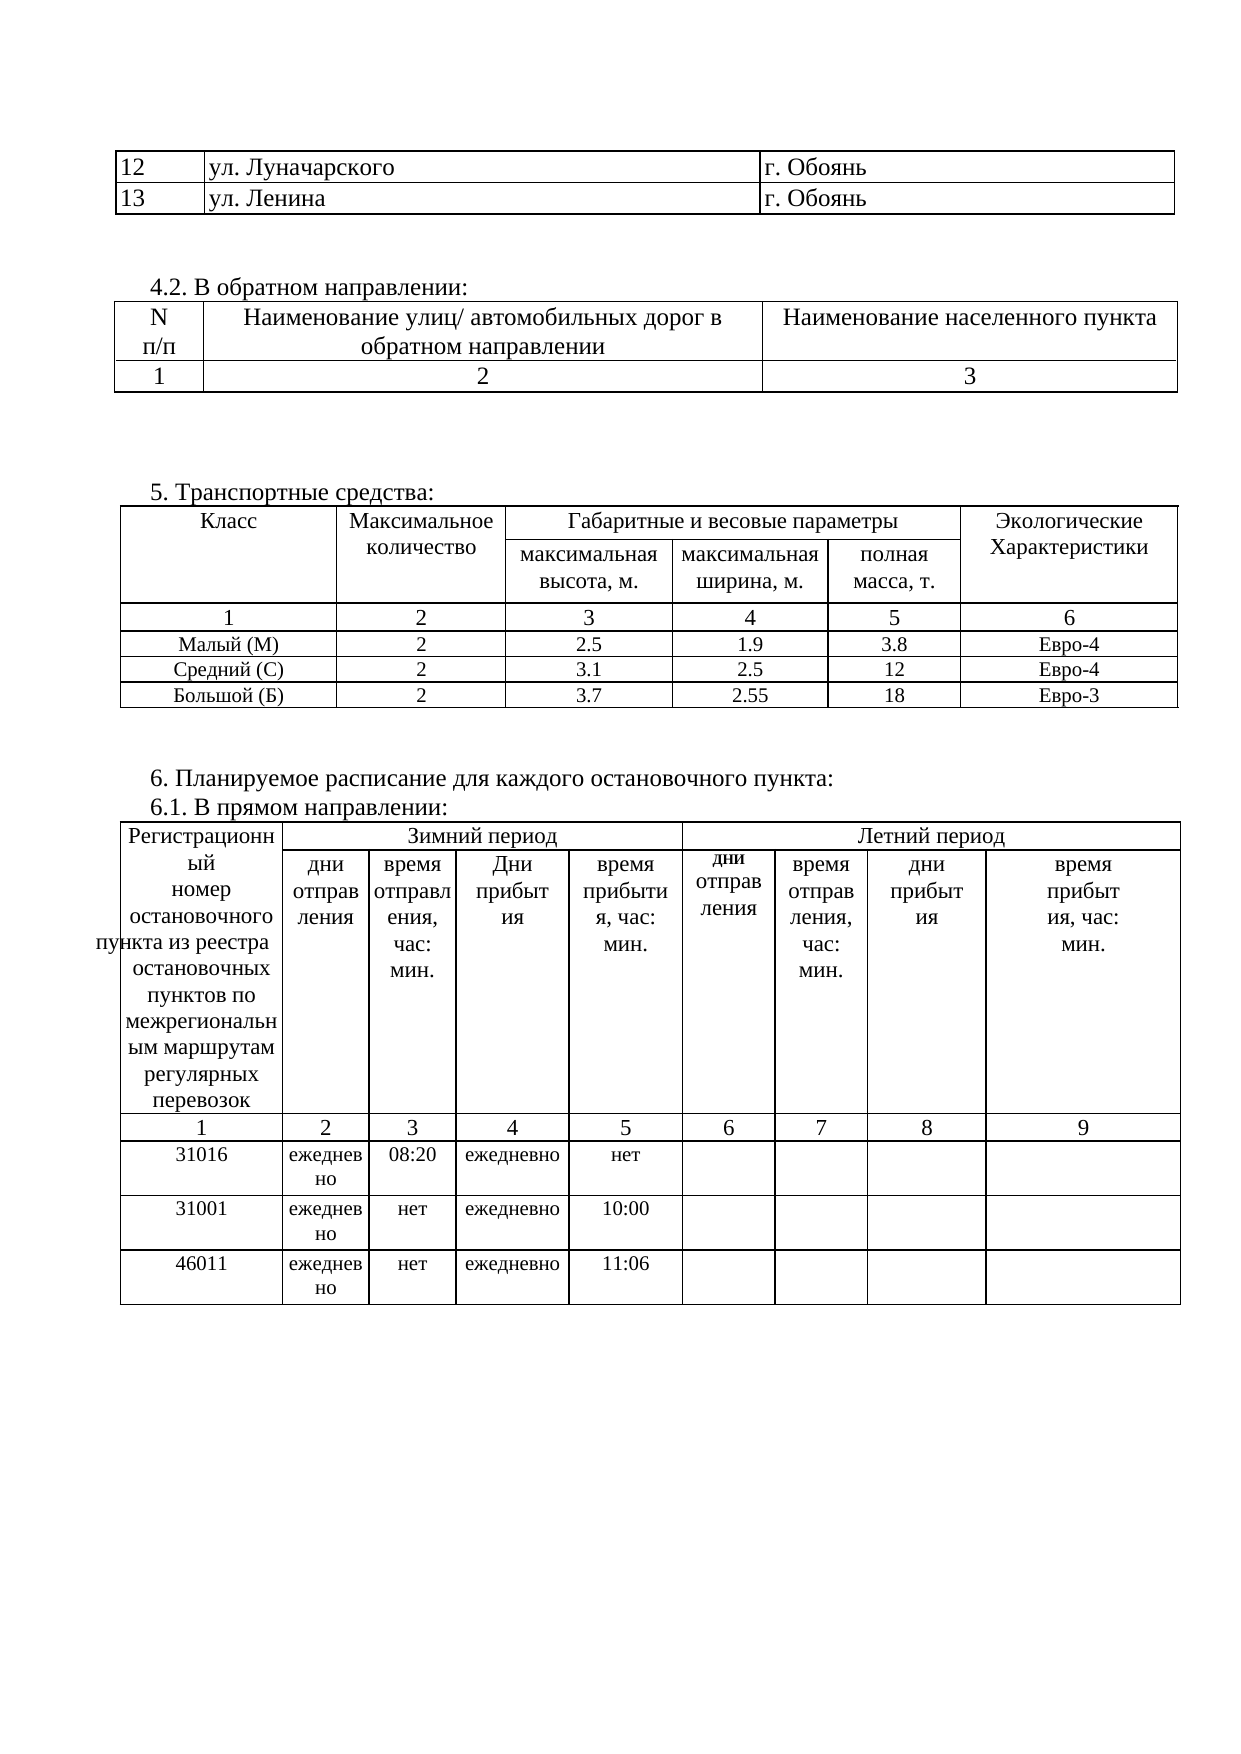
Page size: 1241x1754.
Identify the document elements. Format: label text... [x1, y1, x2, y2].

table_cell Евро-3 [961, 683, 1177, 707]
table_cell время отправл ения, час: мин. [370, 851, 455, 1112]
table_cell ДНИ отправ ления [683, 851, 774, 1112]
table_cell время прибыти я, час: мин. [570, 851, 682, 1112]
table_cell ул. Луначарского [205, 152, 759, 181]
table_cell ежедневно [283, 1196, 368, 1249]
table_cell 3 [763, 360, 1177, 391]
table_cell 2 [337, 657, 505, 681]
table_cell 9 [987, 1114, 1180, 1140]
table_cell [683, 1142, 774, 1195]
table_cell 2 [337, 632, 505, 656]
table_cell Большой (Б) [121, 683, 336, 707]
table_cell 2 [283, 1114, 368, 1140]
table_header Регистрационный номер остановочного пункта из реестра остановочных пунктов по межрегиональным маршрутам регулярных перевозок [121, 823, 282, 1112]
table_cell Евро-4 [961, 632, 1177, 656]
table_header Наименование улиц/ автомобильных дорог в обратном направлении [204, 302, 762, 360]
table_header Класс [121, 507, 336, 602]
table_cell 3 [506, 604, 672, 630]
table_cell [683, 1196, 774, 1249]
table_cell [683, 1251, 774, 1303]
table_cell 31001 [121, 1196, 282, 1249]
table_cell 3 [370, 1114, 455, 1140]
table_cell [987, 1196, 1180, 1249]
table_cell 4 [673, 604, 827, 630]
table_cell нет [570, 1142, 682, 1195]
table_cell [776, 1251, 867, 1303]
table_cell г. Обоянь [761, 152, 1174, 181]
text 6. Планируемое расписание для каждого остановочного пункта: [150, 763, 1090, 792]
table_cell 6 [683, 1114, 774, 1140]
table_cell [776, 1142, 867, 1195]
table_cell 10:00 [570, 1196, 682, 1249]
table_cell нет [370, 1196, 455, 1249]
table_cell 2.5 [673, 657, 827, 681]
table_cell 12 [829, 657, 960, 681]
table_cell Средний (С) [121, 657, 336, 681]
table_cell 2 [337, 604, 505, 630]
table_header Максимальное количество [337, 507, 505, 602]
table_cell ежедневно [457, 1196, 568, 1249]
table_cell 6 [961, 604, 1177, 630]
table_header Габаритные и весовые параметры [506, 507, 960, 539]
table_cell 2 [337, 683, 505, 707]
table_cell ежедневно [283, 1142, 368, 1195]
table_cell 5 [829, 604, 960, 630]
table_header N п/п [115, 302, 203, 360]
table_cell 2.55 [673, 683, 827, 707]
table_cell г. Обоянь [761, 183, 1174, 213]
table_cell Евро-4 [961, 657, 1177, 681]
table_cell 46011 [121, 1251, 282, 1303]
table_cell 12 [117, 152, 204, 181]
table_cell 7 [776, 1114, 867, 1140]
text 6.1. В прямом направлении: [150, 792, 1090, 821]
table_cell 3.1 [506, 657, 672, 681]
text 4.2. В обратном направлении: [150, 272, 1090, 301]
table_cell [868, 1196, 985, 1249]
table_cell максимальная высота, м. [506, 540, 672, 602]
table_header Зимний период [283, 823, 682, 849]
table_cell ежедневно [457, 1142, 568, 1195]
table_cell [776, 1196, 867, 1249]
table_cell [987, 1142, 1180, 1195]
text 5. Транспортные средства: [150, 477, 1090, 505]
table_cell 31016 [121, 1142, 282, 1195]
table_cell [868, 1251, 985, 1303]
table_cell дни отправ ления [283, 851, 368, 1112]
table_cell 3.7 [506, 683, 672, 707]
table_cell 11:06 [570, 1251, 682, 1303]
table_cell дни прибыт ия [868, 851, 985, 1112]
table_cell Малый (М) [121, 632, 336, 656]
table_cell ежедневно [283, 1251, 368, 1303]
table_cell 13 [117, 183, 204, 213]
table_cell Дни прибыт ия [457, 851, 568, 1112]
table_cell 1 [121, 1114, 282, 1140]
table_cell максимальная ширина, м. [673, 540, 827, 602]
table_cell 08:20 [370, 1142, 455, 1195]
table_cell 4 [457, 1114, 568, 1140]
table_cell 18 [829, 683, 960, 707]
table_cell 8 [868, 1114, 985, 1140]
table_cell полная масса, т. [829, 540, 960, 602]
table_cell [987, 1251, 1180, 1303]
table_cell 5 [570, 1114, 682, 1140]
table_cell [868, 1142, 985, 1195]
table_cell 2.5 [506, 632, 672, 656]
table_cell нет [370, 1251, 455, 1303]
table_header Наименование населенного пункта [763, 302, 1177, 360]
table_cell 1 [121, 604, 336, 630]
table_cell время отправ ления, час: мин. [776, 851, 867, 1112]
table_cell 2 [204, 361, 762, 391]
table_cell время прибыт ия, час: мин. [987, 851, 1180, 1112]
table_header Экологические Характеристики [961, 507, 1177, 602]
table_header Летний период [683, 823, 1180, 849]
table_cell 3.8 [829, 632, 960, 656]
table_cell 1 [115, 361, 203, 391]
table_cell ежедневно [457, 1251, 568, 1303]
table_cell ул. Ленина [205, 183, 759, 213]
table_cell 1.9 [673, 632, 827, 656]
